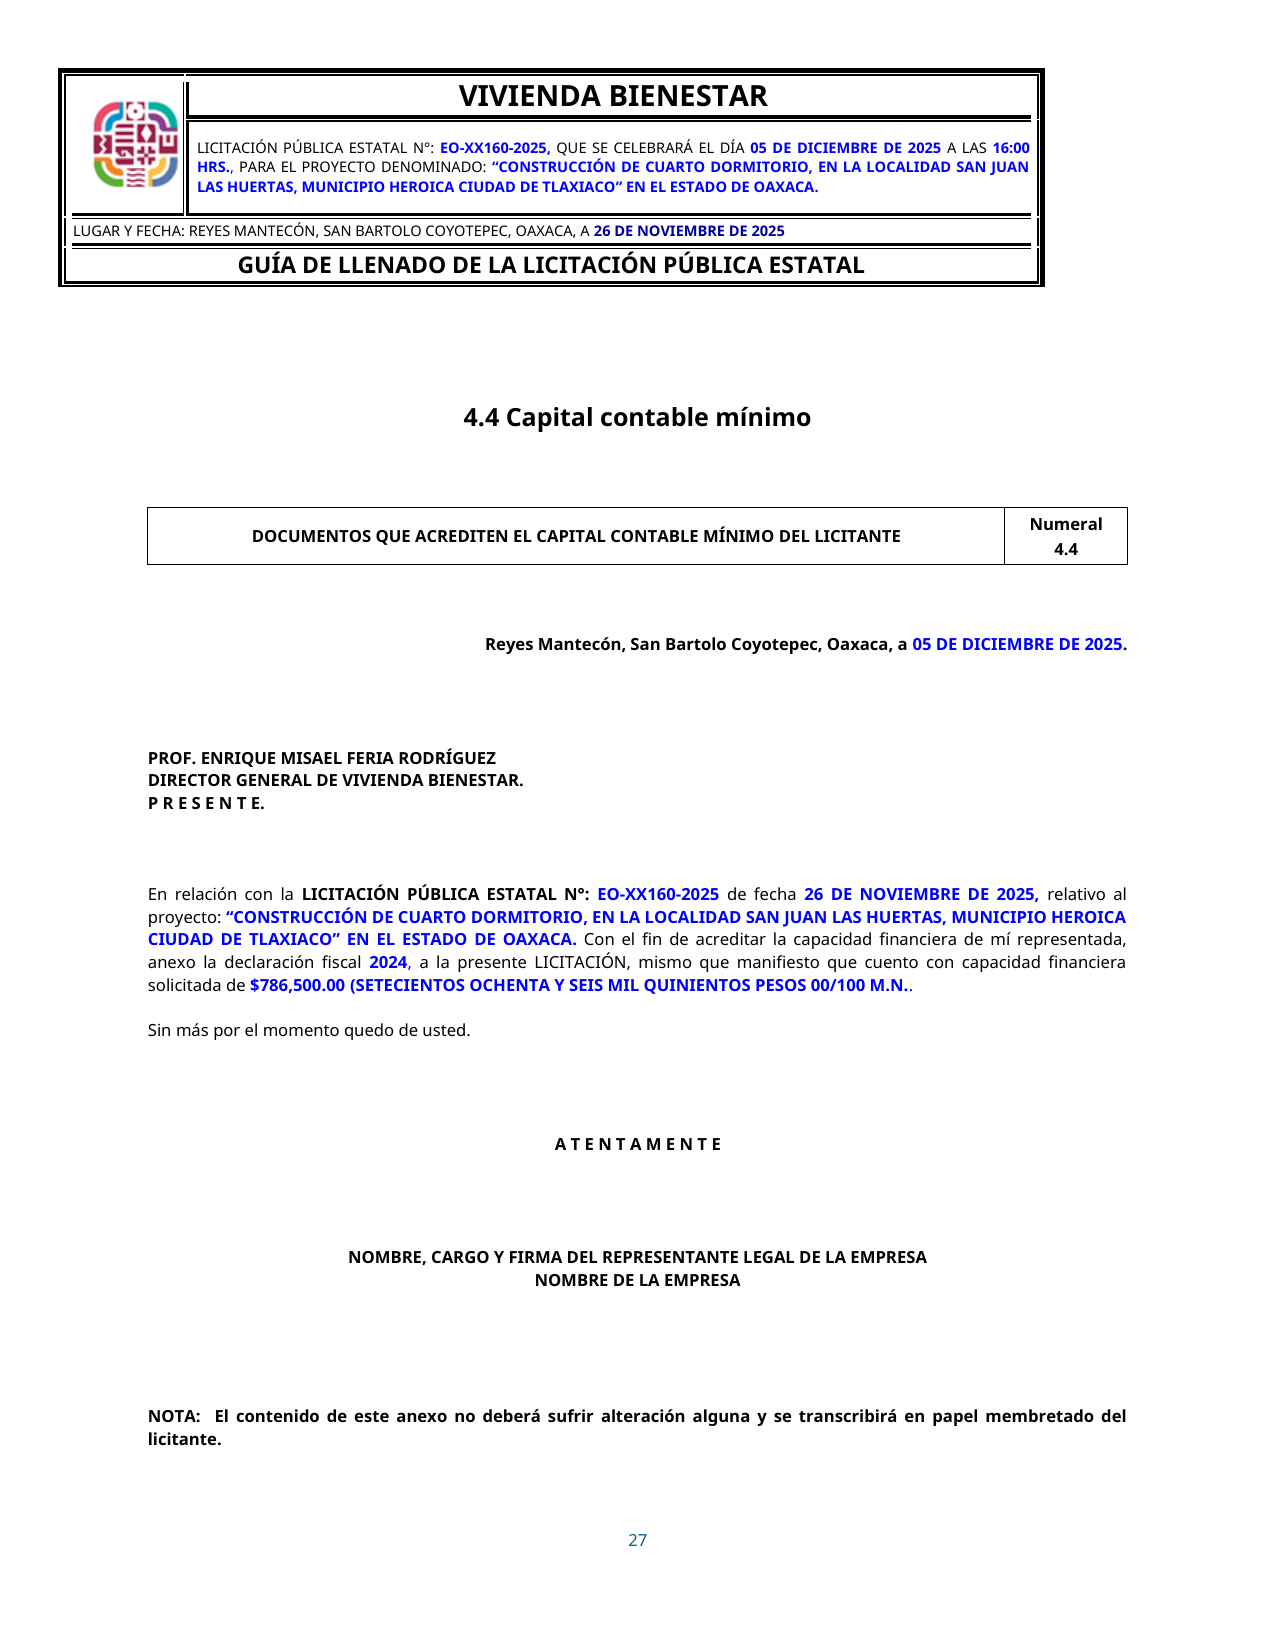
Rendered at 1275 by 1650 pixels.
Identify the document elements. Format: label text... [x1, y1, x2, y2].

text P R E S E N T E. [148, 792, 1127, 814]
text Reyes Mantecón, San Bartolo Coyotepec, Oaxaca, a 05 DE DICIEMBRE DE 2025. [0, 633, 1127, 655]
picture [82, 93, 183, 193]
text DIRECTOR GENERAL DE VIVIENDA BIENESTAR. [148, 769, 1127, 792]
table_header DOCUMENTOS QUE ACREDITEN EL CAPITAL CONTABLE MÍNIMO DEL LICITANTE [148, 508, 1004, 563]
text 4.4 Capital contable mínimo [148, 400, 1127, 434]
text PROF. ENRIQUE MISAEL FERIA RODRÍGUEZ [148, 746, 1127, 769]
text Sin más por el momento quedo de usted. [148, 1019, 1127, 1041]
table_header Numeral 4.4 [1005, 508, 1127, 563]
text NOTA: El contenido de este anexo no deberá sufrir alteración alguna y se transcribirá en papel membretado del licitante. [148, 1405, 1127, 1450]
picture [184, 93, 189, 193]
text NOMBRE, CARGO Y FIRMA DEL REPRESENTANTE LEGAL DE LA EMPRESA [148, 1246, 1127, 1268]
text NOMBRE DE LA EMPRESA [148, 1268, 1127, 1291]
text En relación con la LICITACIÓN PÚBLICA ESTATAL N°: EO-XX160-2025 de fecha 26 DE NOVIEMBRE DE 2025, relativo al proyecto: “CONSTRUCCIÓN DE CUARTO DORMITORIO, EN LA LOCALIDAD SAN JUAN LAS HUERTAS, MUNICIPIO HEROICA CIUDAD DE TLAXIACO” EN EL ESTADO DE OAXACA. Con el fin de acreditar la capacidad financiera de mí representada, anexo la declaración fiscal 2024, a la presente LICITACIÓN, mismo que manifiesto que cuento con capacidad financiera solicitada de $786,500.00 (SETECIENTOS OCHENTA Y SEIS MIL QUINIENTOS PESOS 00/100 M.N.. [148, 882, 1127, 996]
text A T E N T A M E N T E [148, 1132, 1127, 1155]
